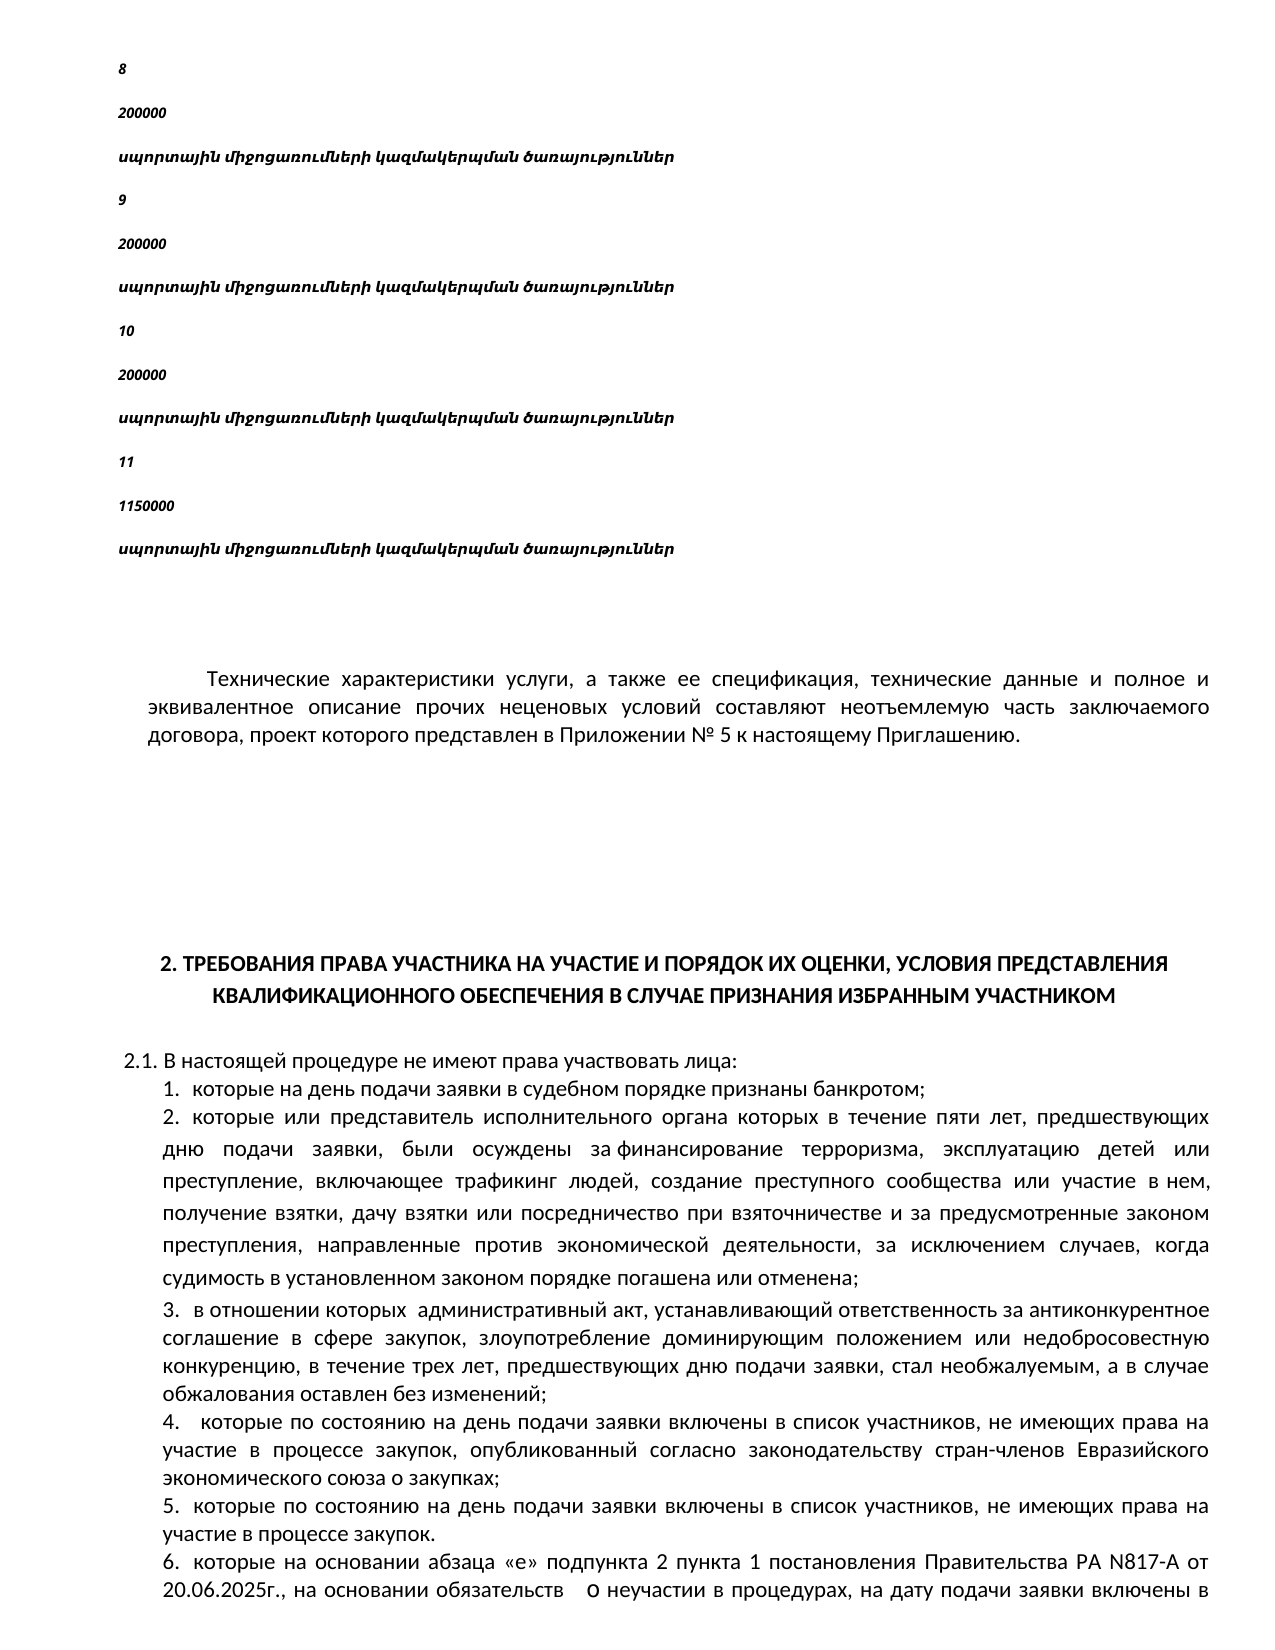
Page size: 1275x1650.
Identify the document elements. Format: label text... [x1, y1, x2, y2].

list которые по состоянию на день подачи заявки включены в список участников, не имеющих права на участие в процессе закупок, опубликованный согласно законодательству стран-членов Евразийского экономического союза о закупках; [162, 1407, 1211, 1491]
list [162, 1547, 1211, 1603]
text Технические характеристики услуги, а также ее спецификация, технические данные и полное и эквивалентное описание прочих неценовых условий составляют неотъемлемую часть заключаемого договора, проект которого представлен в Приложении № 5 к настоящему Приглашению. [148, 664, 1211, 748]
list в отношении которых административный акт, устанавливающий ответственность за антиконкурентное соглашение в сфере закупок, злоупотребление доминирующим положением или недобросовестную конкуренцию, в течение трех лет, предшествующих дню подачи заявки, стал необжалуемым, а в случае обжалования оставлен без изменений; [162, 1295, 1211, 1407]
text 2.1. В настоящей процедуре не имеют права участвовать лица: [118, 1046, 1211, 1074]
list которые или представитель исполнительного органа которых в течение пяти лет, предшествующих дню подачи заявки, были осуждены за финансирование терроризма, эксплуатацию детей или преступление, включающее трафикинг людей, создание преступного сообщества или участие в нем, получение взятки, дачу взятки или посредничество при взяточничестве и за предусмотренные законом преступления, направленные против экономической деятельности, за исключением случаев, когда судимость в установленном законом порядке погашена или отменена; [162, 1102, 1211, 1291]
list которые по состоянию на день подачи заявки включены в список участников, не имеющих права на участие в процессе закупок. [162, 1491, 1211, 1547]
list которые на день подачи заявки в судебном порядке признаны банкротом; [162, 1074, 1211, 1102]
text 2. ТРЕБОВАНИЯ ПРАВА УЧАСТНИКА НА УЧАСТИЕ И ПОРЯДОК ИХ ОЦЕНКИ, УСЛОВИЯ ПРЕДСТАВЛЕНИЯ КВАЛИФИКАЦИОННОГО ОБЕСПЕЧЕНИЯ В СЛУЧАЕ ПРИЗНАНИЯ ИЗБРАННЫМ УЧАСТНИКОМ [118, 949, 1211, 1009]
